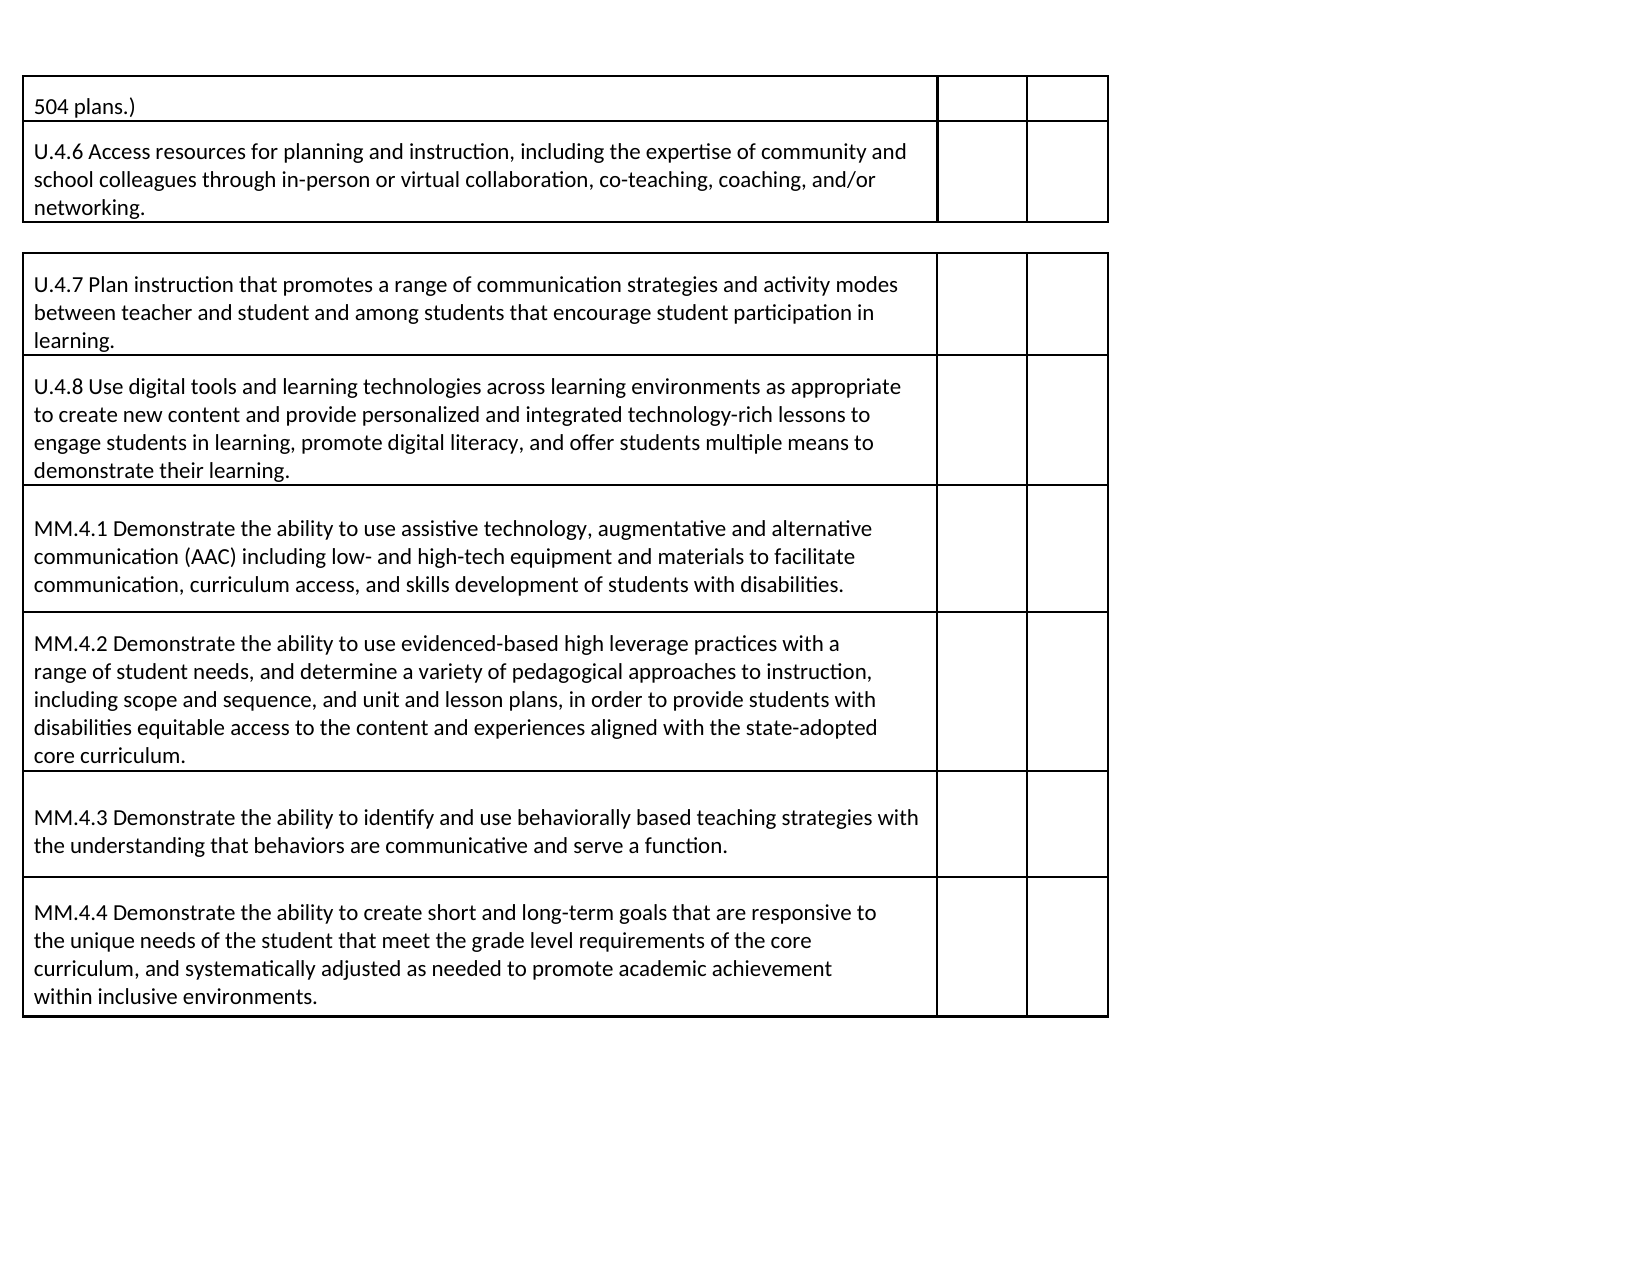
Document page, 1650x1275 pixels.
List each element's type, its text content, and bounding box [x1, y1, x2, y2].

table_cell U.4.8 Use digital tools and learning technologies across learning environments as appropriate to create new content and provide personalized and integrated technology-rich lessons to engage students in learning, promote digital literacy, and offer students multiple means to demonstrate their learning. [24, 356, 936, 484]
table_cell [1028, 772, 1107, 876]
table_cell [1028, 486, 1107, 611]
table_cell [939, 77, 1026, 120]
table_cell MM.4.4 Demonstrate the ability to create short and long-term goals that are responsive to the unique needs of the student that meet the grade level requirements of the core curriculum, and systematically adjusted as needed to promote academic achievement within inclusive environments. [24, 878, 936, 1015]
table_cell MM.4.2 Demonstrate the ability to use evidenced-based high leverage practices with a range of student needs, and determine a variety of pedagogical approaches to instruction, including scope and sequence, and unit and lesson plans, in order to provide students with disabilities equitable access to the content and experiences aligned with the state-adopted core curriculum. [24, 613, 936, 769]
table_header [1028, 254, 1107, 354]
table_cell [938, 613, 1026, 769]
table_header [938, 254, 1026, 354]
table_cell [938, 486, 1026, 611]
table_cell [938, 356, 1026, 484]
table_header U.4.7 Plan instruction that promotes a range of communication strategies and activity modes between teacher and student and among students that encourage student participation in learning. [24, 254, 936, 354]
table_cell [1028, 122, 1107, 221]
table_cell [938, 772, 1026, 876]
table_cell [1028, 878, 1107, 1015]
table_cell U.4.6 Access resources for planning and instruction, including the expertise of community and school colleagues through in-person or virtual collaboration, co-teaching, coaching, and/or networking. [24, 122, 936, 221]
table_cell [24, 77, 936, 120]
table_cell [1028, 77, 1107, 120]
table_cell MM.4.3 Demonstrate the ability to identify and use behaviorally based teaching strategies with the understanding that behaviors are communicative and serve a function. [24, 772, 936, 876]
table_cell [1028, 356, 1107, 484]
table_cell [939, 122, 1026, 221]
table_cell [1028, 613, 1107, 769]
table_cell [938, 878, 1026, 1015]
table_cell MM.4.1 Demonstrate the ability to use assistive technology, augmentative and alternative communication (AAC) including low- and high-tech equipment and materials to facilitate communication, curriculum access, and skills development of students with disabilities. [24, 486, 936, 611]
